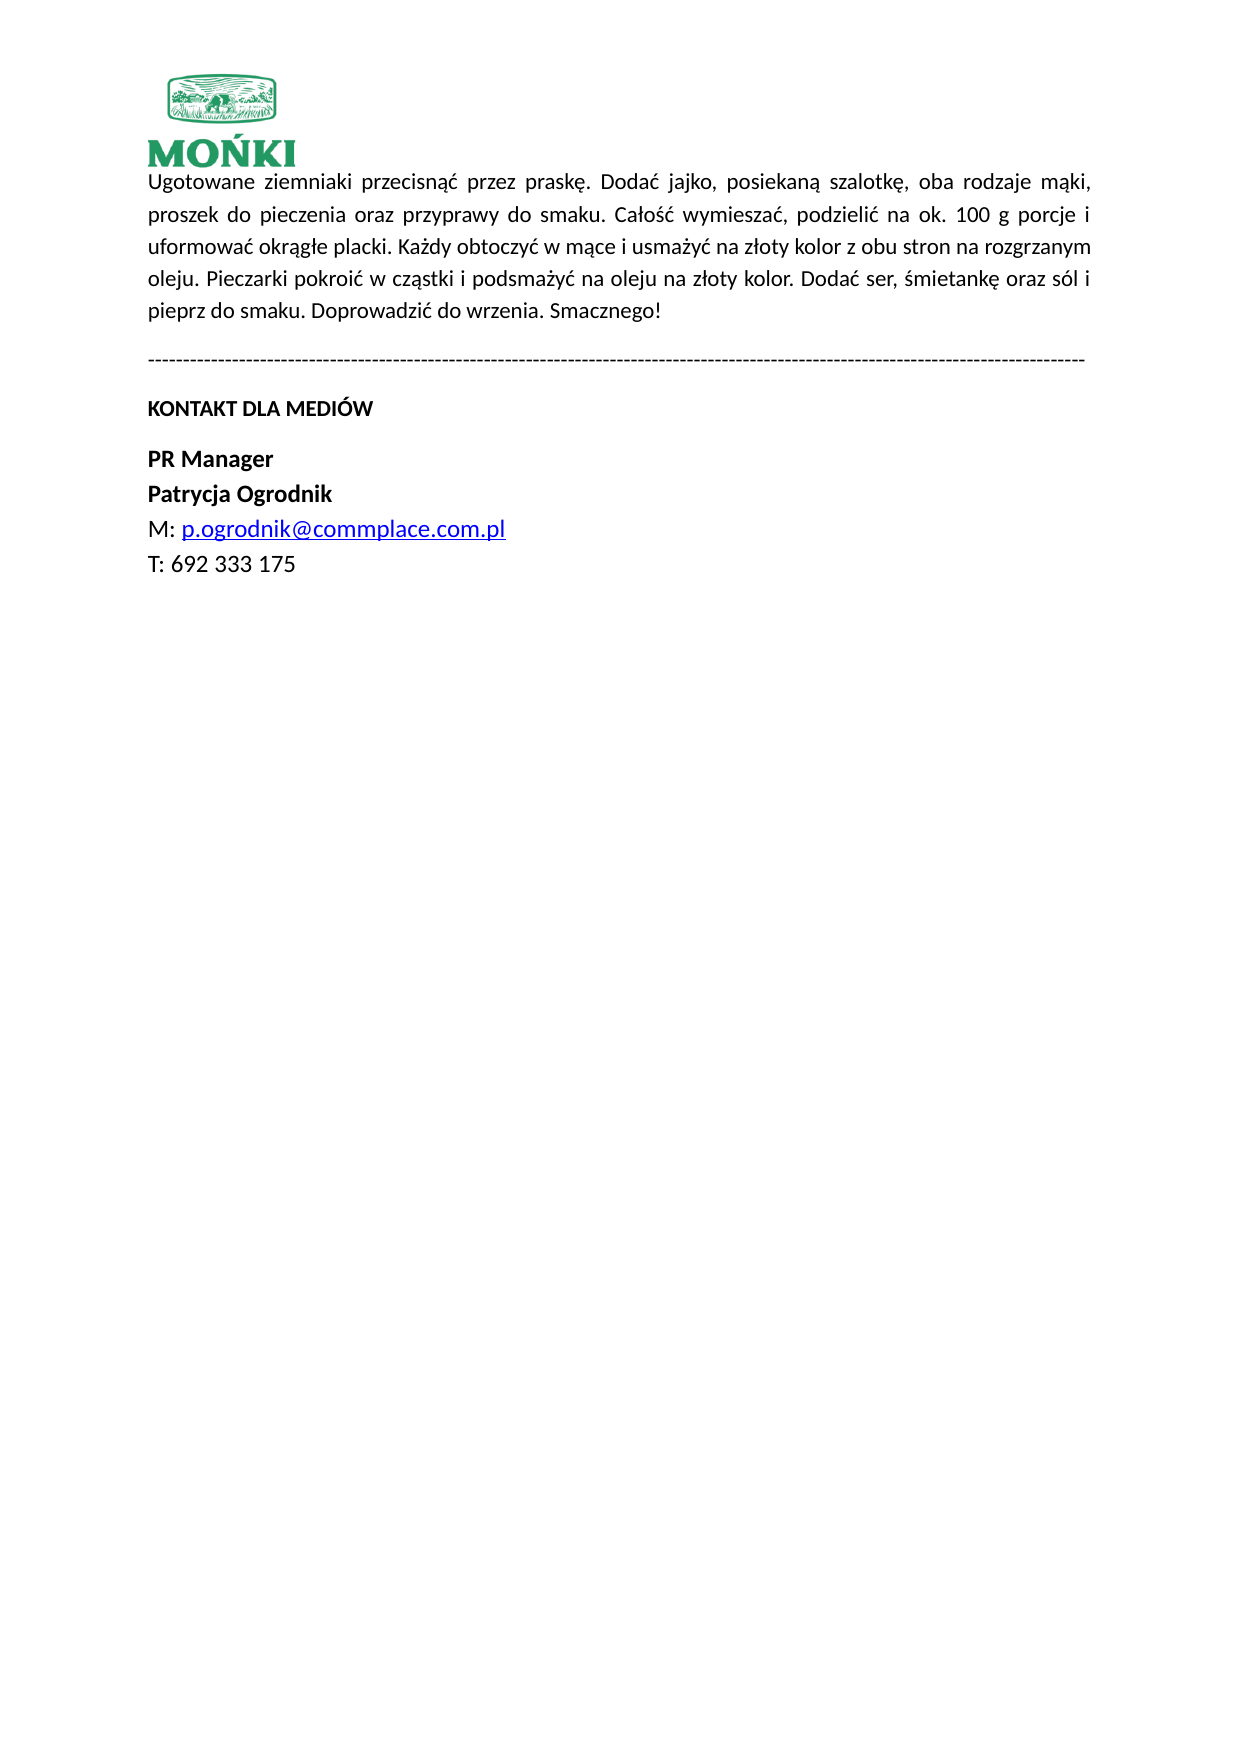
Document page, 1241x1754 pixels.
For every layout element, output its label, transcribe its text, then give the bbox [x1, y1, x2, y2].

text Patrycja Ogrodnik [148, 478, 1093, 508]
text T: 692 333 175 [148, 548, 1093, 578]
text KONTAKT DLA MEDIÓW [148, 394, 1093, 422]
text -------------------------------------------------------------------------------------------------------------------------------------- [148, 345, 1093, 373]
text Ugotowane ziemniaki przecisnąć przez praskę. Dodać jajko, posiekaną szalotkę, oba rodzaje mąki, proszek do pieczenia oraz przyprawy do smaku. Całość wymieszać, podzielić na ok. 100 g porcje i uformować okrągłe placki. Każdy obtoczyć w mące i usmażyć na złoty kolor z obu stron na rozgrzanym oleju. Pieczarki pokroić w cząstki i podsmażyć na oleju na złoty kolor. Dodać ser, śmietankę oraz sól i pieprz do smaku. Doprowadzić do wrzenia. Smacznego! [148, 167, 1093, 324]
picture [147, 73, 296, 168]
text M: p.ogrodnik@commplace.com.pl [148, 513, 1093, 543]
text PR Manager [148, 443, 1093, 473]
